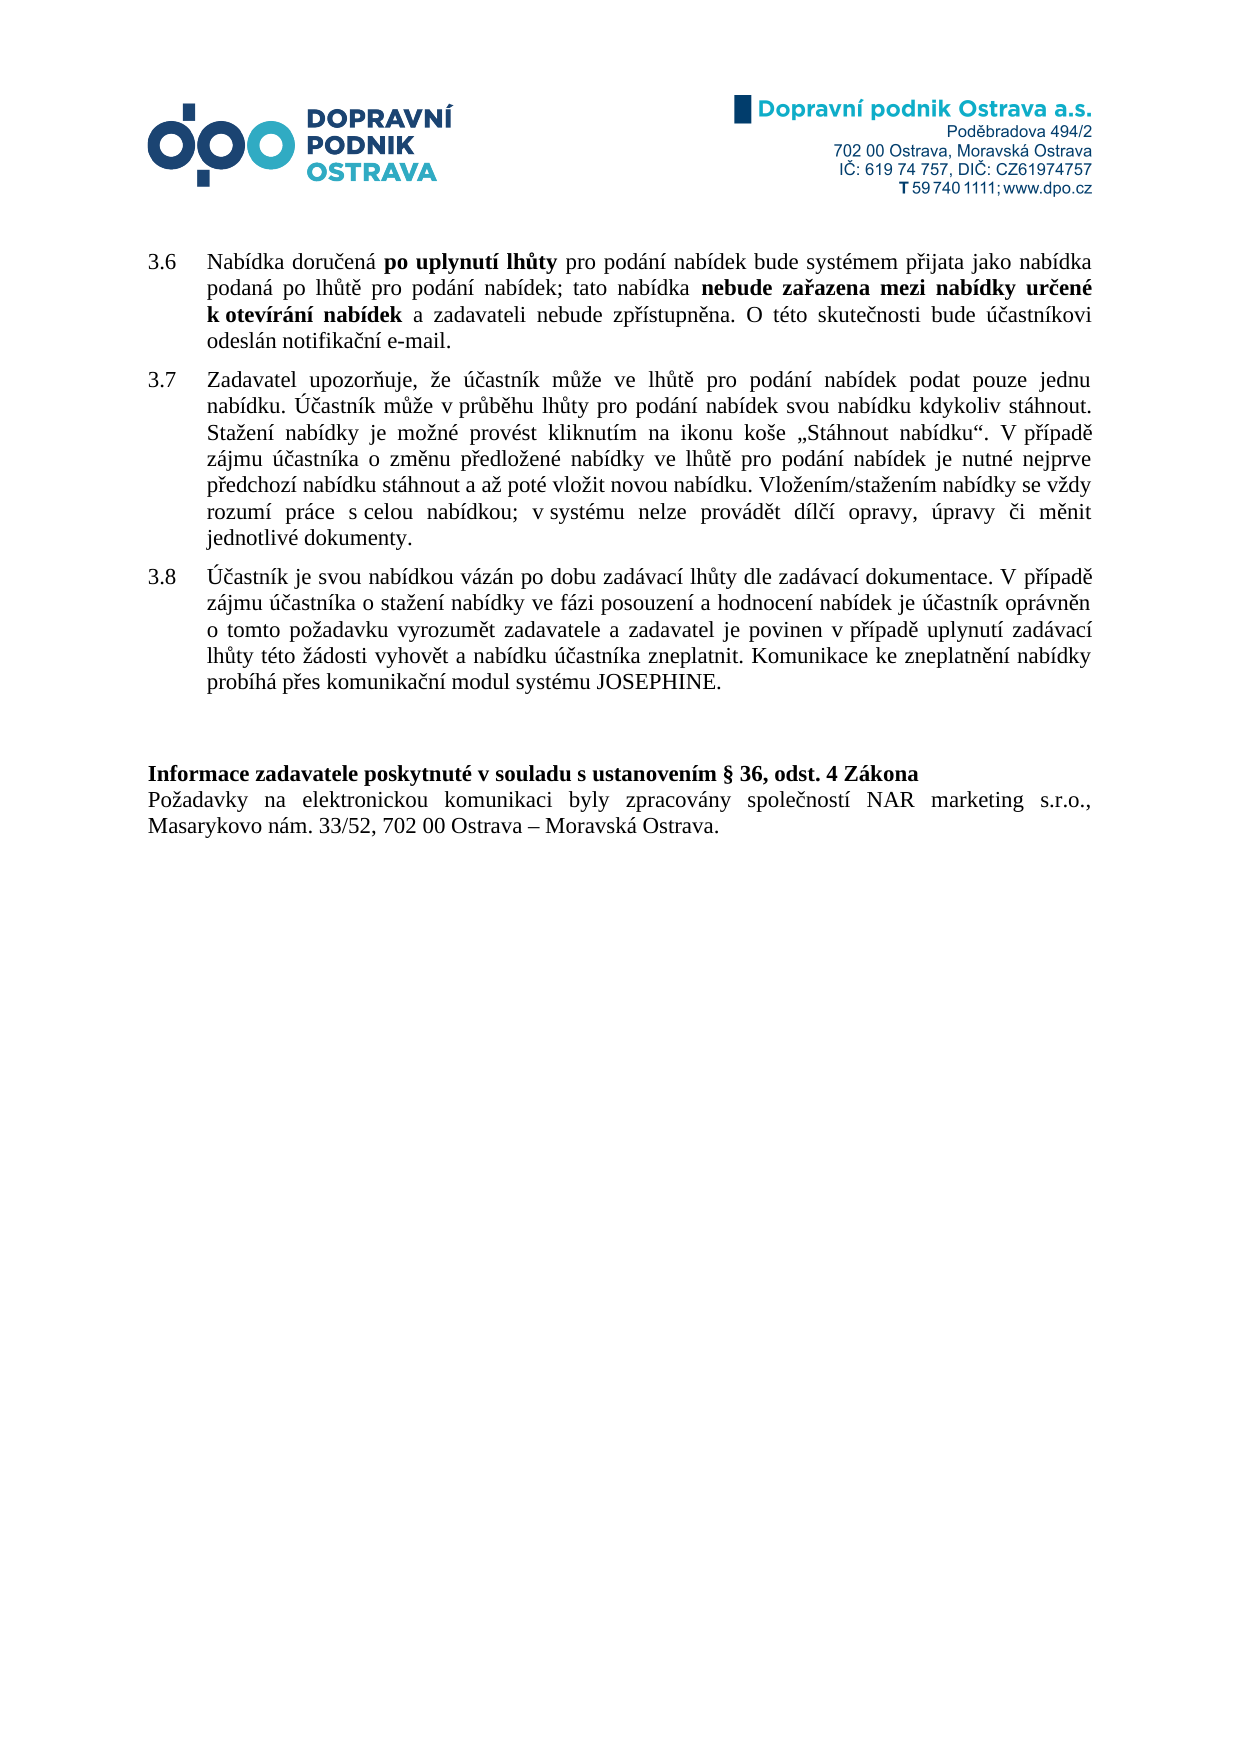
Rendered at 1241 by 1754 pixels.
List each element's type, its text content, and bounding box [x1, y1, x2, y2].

text Požadavky na elektronickou komunikaci byly zpracovány společností NAR marketing s.r.o., Masarykovo nám. 33/52, 702 00 Ostrava – Moravská Ostrava. [148, 786, 1093, 839]
picture [734, 95, 1092, 197]
text 3.8 Účastník je svou nabídkou vázán po dobu zadávací lhůty dle zadávací dokumentace. V případě zájmu účastníka o stažení nabídky ve fázi posouzení a hodnocení nabídek je účastník oprávněn o tomto požadavku vyrozumět zadavatele a zadavatel je povinen v případě uplynutí zadávací lhůty této žádosti vyhovět a nabídku účastníka zneplatnit. Komunikace ke zneplatnění nabídky probíhá přes komunikační modul systému JOSEPHINE. [148, 563, 1093, 695]
picture [147, 103, 454, 187]
text Informace zadavatele poskytnuté v souladu s ustanovením § 36, odst. 4 Zákona [148, 760, 1093, 786]
text 3.7 Zadavatel upozorňuje, že účastník může ve lhůtě pro podání nabídek podat pouze jednu nabídku. Účastník může v průběhu lhůty pro podání nabídek svou nabídku kdykoliv stáhnout. Stažení nabídky je možné provést kliknutím na ikonu koše „Stáhnout nabídku“. V případě zájmu účastníka o změnu předložené nabídky ve lhůtě pro podání nabídek je nutné nejprve předchozí nabídku stáhnout a až poté vložit novou nabídku. Vložením/stažením nabídky se vždy rozumí práce s celou nabídkou; v systému nelze provádět dílčí opravy, úpravy či měnit jednotlivé dokumenty. [148, 366, 1093, 550]
text 3.6 Nabídka doručená po uplynutí lhůty pro podání nabídek bude systémem přijata jako nabídka podaná po lhůtě pro podání nabídek; tato nabídka nebude zařazena mezi nabídky určené k otevírání nabídek a zadavateli nebude zpřístupněna. O této skutečnosti bude účastníkovi odeslán notifikační e-mail. [148, 248, 1093, 353]
